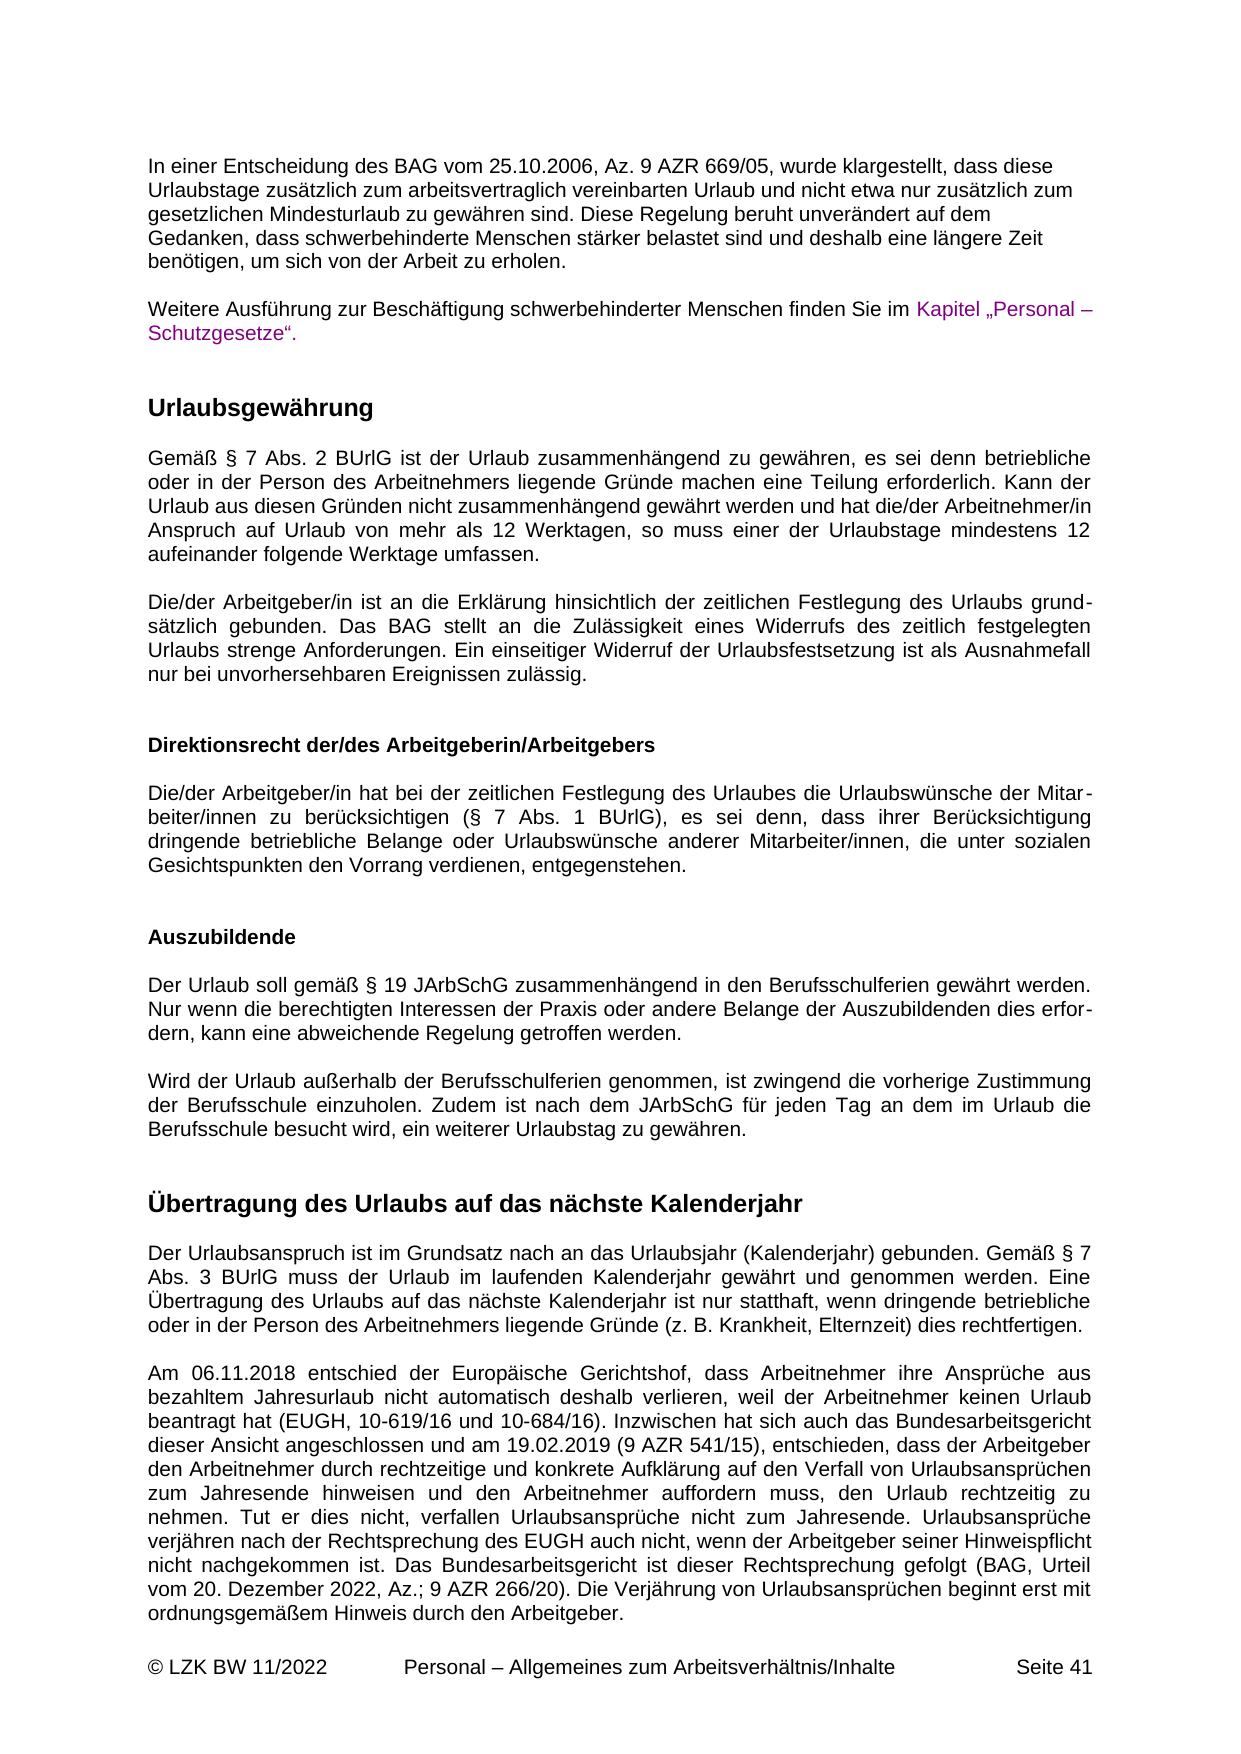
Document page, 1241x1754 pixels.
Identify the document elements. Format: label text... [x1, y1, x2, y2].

text Der Urlaub soll gemäß § 19 JArbSchG zusammenhängend in den Berufsschulferien gewährt werden. Nur wenn die berechtigten Interessen der Praxis oder andere Belange der Auszubildenden dies erfordern, kann eine abweichende Regelung getroffen werden. [148, 973, 1092, 1045]
text Die/der Arbeitgeber/in ist an die Erklärung hinsichtlich der zeitlichen Festlegung des Urlaubs grundsätzlich gebunden. Das BAG stellt an die Zulässigkeit eines Widerrufs des zeitlich festgelegten Urlaubs strenge Anforderungen. Ein einseitiger Widerruf der Urlaubsfestsetzung ist als Ausnahmefall nur bei unvorhersehbaren Ereignissen zulässig. [148, 589, 1092, 685]
text Urlaubsgewährung [148, 393, 1092, 422]
text Die/der Arbeitgeber/in hat bei der zeitlichen Festlegung des Urlaubes die Urlaubswünsche der Mitarbeiter/innen zu berücksichtigen (§ 7 Abs. 1 BUrlG), es sei denn, dass ihrer Berücksichtigung dringende betriebliche Belange oder Urlaubswünsche anderer Mitarbeiter/innen, die unter sozialen Gesichtspunkten den Vorrang verdienen, entgegenstehen. [148, 781, 1092, 877]
text Am 06.11.2018 entschied der Europäische Gerichtshof, dass Arbeitnehmer ihre Ansprüche aus bezahltem Jahresurlaub nicht automatisch deshalb verlieren, weil der Arbeitnehmer keinen Urlaub beantragt hat (EUGH, 10-619/16 und 10-684/16). Inzwischen hat sich auch das Bundesarbeitsgericht dieser Ansicht angeschlossen und am 19.02.2019 (9 AZR 541/15), entschieden, dass der Arbeitgeber den Arbeitnehmer durch rechtzeitige und konkrete Aufklärung auf den Verfall von Urlaubsansprüchen zum Jahresende hinweisen und den Arbeitnehmer auffordern muss, den Urlaub rechtzeitig zu nehmen. Tut er dies nicht, verfallen Urlaubsansprüche nicht zum Jahresende. Urlaubsansprüche verjähren nach der Rechtsprechung des EUGH auch nicht, wenn der Arbeitgeber seiner Hinweispflicht nicht nachgekommen ist. Das Bundesarbeitsgericht ist dieser Rechtsprechung gefolgt (BAG, Urteil vom 20. Dezember 2022, Az.; 9 AZR 266/20). Die Verjährung von Urlaubsansprüchen beginnt erst mit ordnungsgemäßem Hinweis durch den Arbeitgeber. [148, 1361, 1092, 1624]
text Übertragung des Urlaubs auf das nächste Kalenderjahr [148, 1188, 1092, 1217]
text Direktionsrecht der/des Arbeitgeberin/Arbeitgebers [148, 733, 1092, 757]
text In einer Entscheidung des BAG vom 25.10.2006, Az. 9 AZR 669/05, wurde klargestellt, dass diese Urlaubstage zusätzlich zum arbeitsvertraglich vereinbarten Urlaub und nicht etwa nur zusätzlich zum gesetzlichen Mindesturlaub zu gewähren sind. Diese Regelung beruht unverändert auf dem Gedanken, dass schwerbehinderte Menschen stärker belastet sind und deshalb eine längere Zeit benötigen, um sich von der Arbeit zu erholen. [148, 153, 1092, 273]
text Der Urlaubsanspruch ist im Grundsatz nach an das Urlaubsjahr (Kalenderjahr) gebunden. Gemäß § 7 Abs. 3 BUrlG muss der Urlaub im laufenden Kalenderjahr gewährt und genommen werden. Eine Übertragung des Urlaubs auf das nächste Kalenderjahr ist nur statthaft, wenn dringende betriebliche oder in der Person des Arbeitnehmers liegende Gründe (z. B. Krankheit, Elternzeit) dies rechtfertigen. [148, 1241, 1092, 1337]
text Auszubildende [148, 925, 1092, 949]
text Wird der Urlaub außerhalb der Berufsschulferien genommen, ist zwingend die vorherige Zustimmung der Berufsschule einzuholen. Zudem ist nach dem JArbSchG für jeden Tag an dem im Urlaub die Berufsschule besucht wird, ein weiterer Urlaubstag zu gewähren. [148, 1069, 1092, 1141]
text Gemäß § 7 Abs. 2 BUrlG ist der Urlaub zusammenhängend zu gewähren, es sei denn betriebliche oder in der Person des Arbeitnehmers liegende Gründe machen eine Teilung erforderlich. Kann der Urlaub aus diesen Gründen nicht zusammenhängend gewährt werden und hat die/der Arbeitnehmer/in Anspruch auf Urlaub von mehr als 12 Werktagen, so muss einer der Urlaubstage mindestens 12 aufeinander folgende Werktage umfassen. [148, 446, 1092, 566]
text Weitere Ausführung zur Beschäftigung schwerbehinderter Menschen finden Sie im Kapitel „Personal – Schutzgesetze“. [148, 297, 1092, 345]
